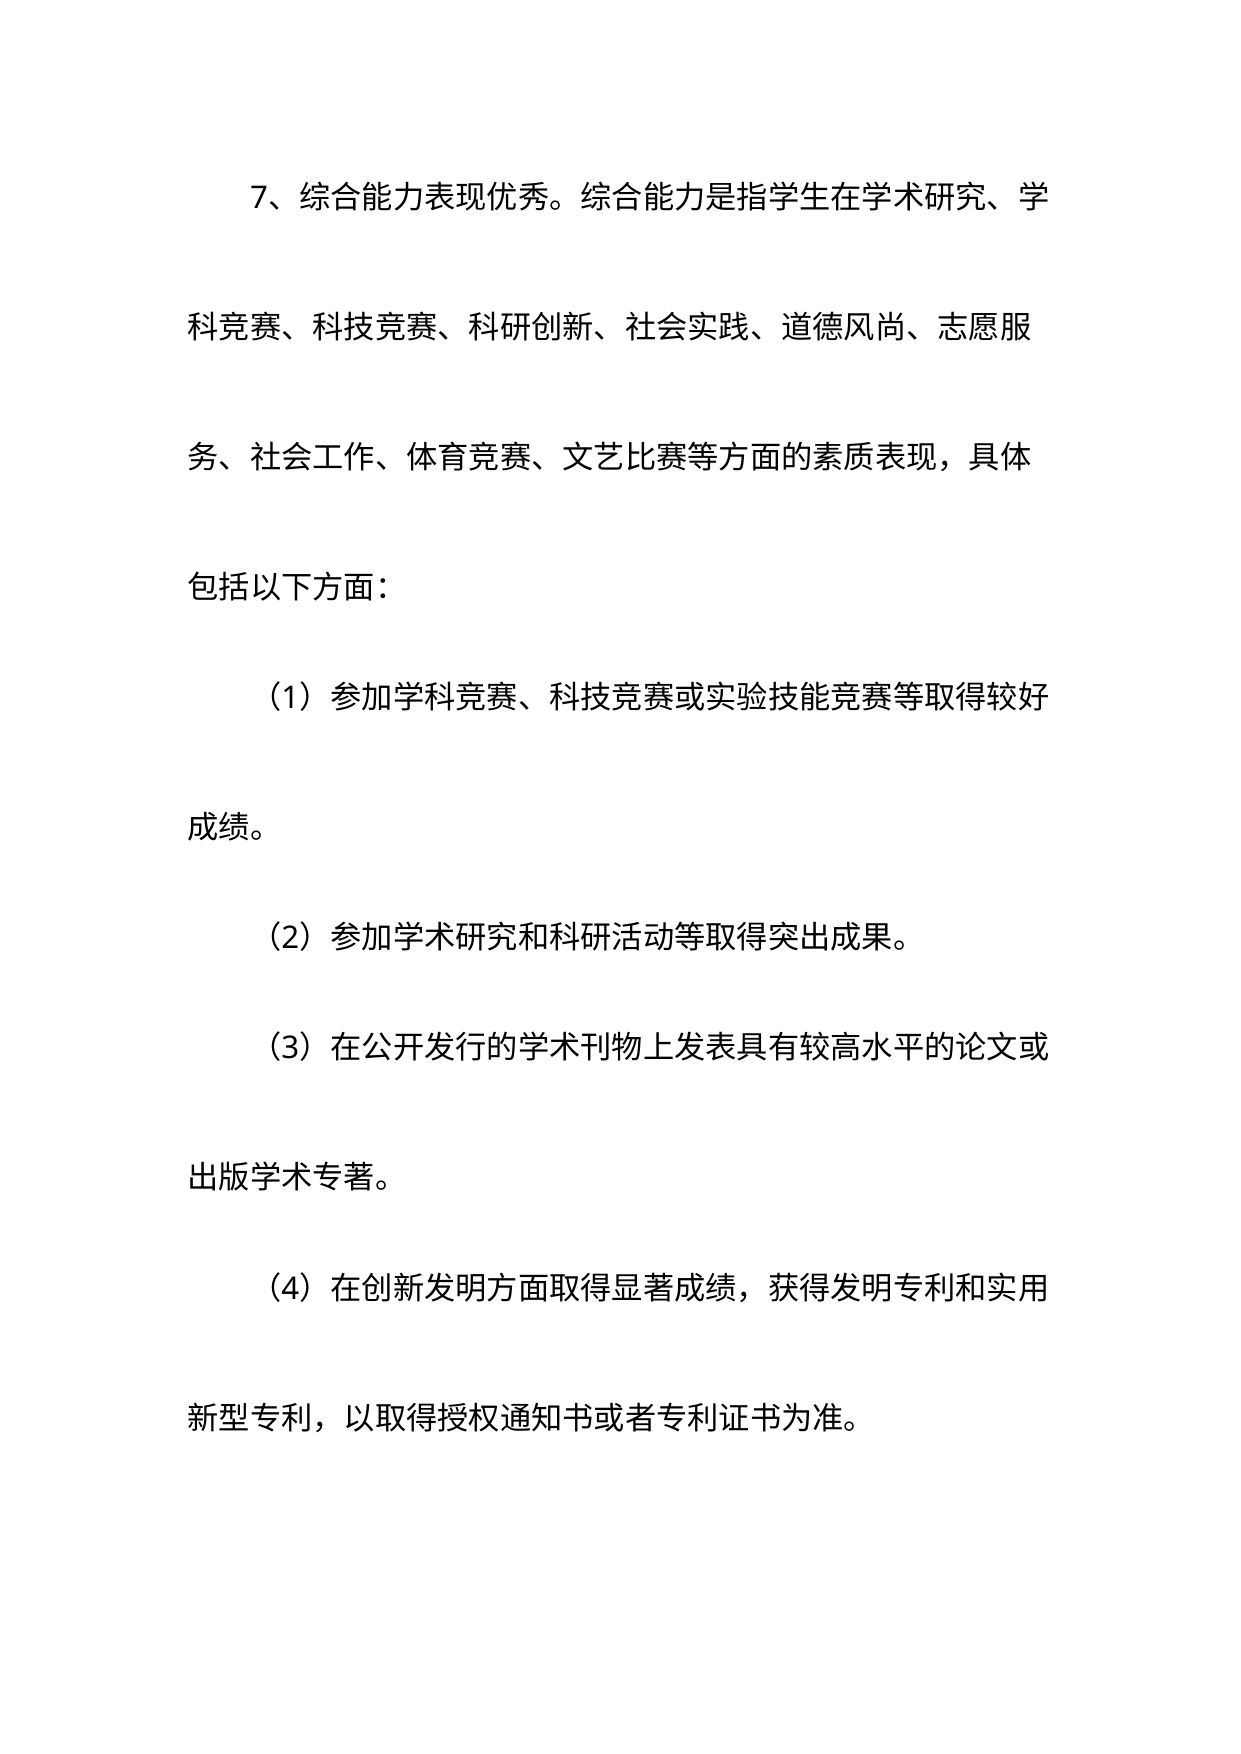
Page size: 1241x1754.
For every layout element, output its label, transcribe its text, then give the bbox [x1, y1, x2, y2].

text 7、综合能力表现优秀。综合能力是指学生在学术研究、学科竞赛、科技竞赛、科研创新、社会实践、道德风尚、志愿服务、社会工作、体育竞赛、文艺比赛等方面的素质表现，具体包括以下方面： [187, 162, 1053, 617]
text （1）参加学科竞赛、科技竞赛或实验技能竞赛等取得较好成绩。 [187, 662, 1053, 857]
text （4）在创新发明方面取得显著成绩，获得发明专利和实用新型专利，以取得授权通知书或者专利证书为准。 [187, 1253, 1053, 1448]
text （2）参加学术研究和科研活动等取得突出成果。 [187, 902, 1053, 967]
text （3）在公开发行的学术刊物上发表具有较高水平的论文或出版学术专著。 [187, 1013, 1053, 1208]
